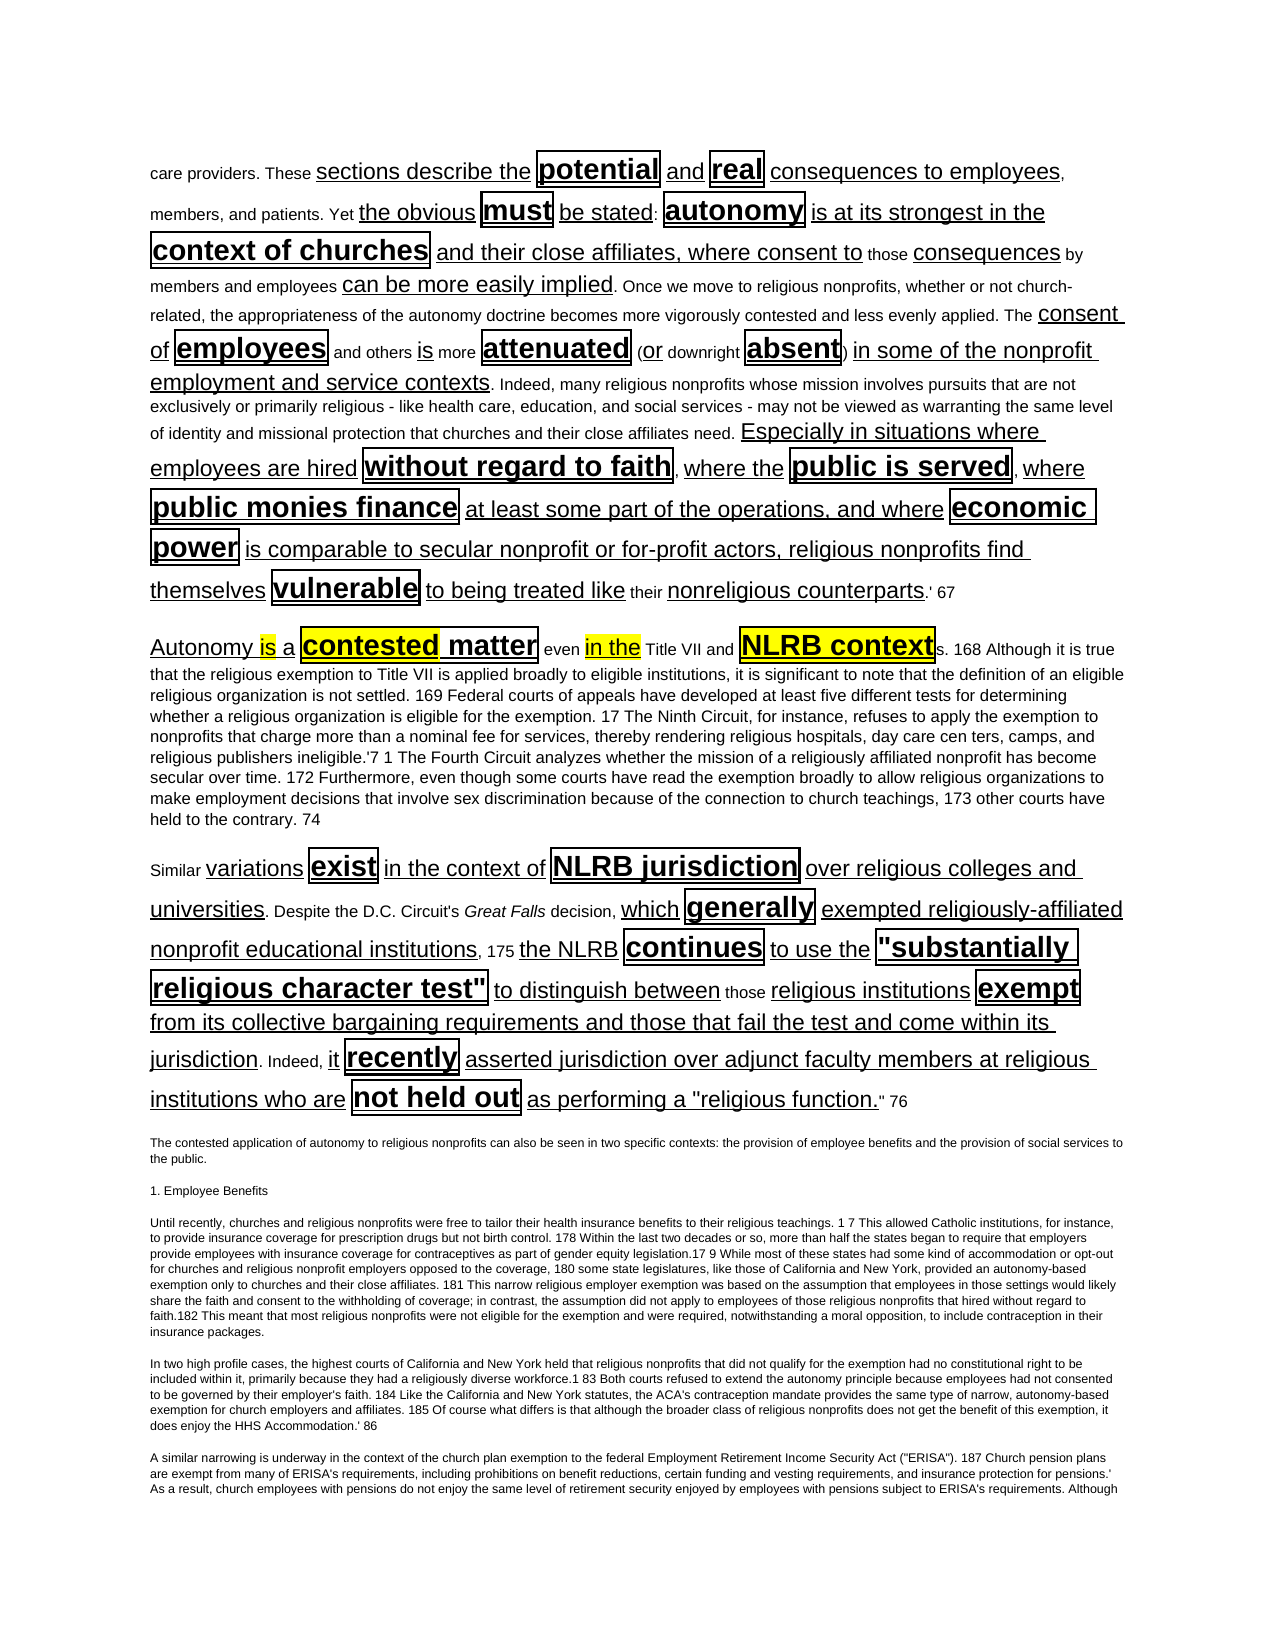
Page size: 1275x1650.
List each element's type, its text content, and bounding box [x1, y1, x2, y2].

text Autonomy is a contested matter even in the Title VII and NLRB contexts. 168 Although it is true that the religious exemption to Title VII is applied broadly to eligible institutions, it is significant to note that the definition of an eligible religious organization is not settled. 169 Federal courts of appeals have developed at least five different tests for determining whether a religious organization is eligible for the exemption. 17 The Ninth Circuit, for instance, refuses to apply the exemption to nonprofits that charge more than a nominal fee for services, thereby rendering religious hospitals, day care cen ters, camps, and religious publishers ineligible.'7 1 The Fourth Circuit analyzes whether the mission of a religiously affiliated nonprofit has become secular over time. 172 Furthermore, even though some courts have read the exemption broadly to allow religious organizations to make employment decisions that involve sex discrimination because of the connection to church teachings, 173 other courts have held to the contrary. 74 [150, 626, 1125, 829]
text Until recently, churches and religious nonprofits were free to tailor their health insurance benefits to their religious teachings. 1 7 This allowed Catholic institutions, for instance, to provide insurance coverage for prescription drugs but not birth control. 178 Within the last two decades or so, more than half the states began to require that employers provide employees with insurance coverage for contraceptives as part of gender equity legislation.17 9 While most of these states had some kind of accommodation or opt-out for churches and religious nonprofit employers opposed to the coverage, 180 some state legislatures, like those of California and New York, provided an autonomy-based exemption only to churches and their close affiliates. 181 This narrow religious employer exemption was based on the assumption that employees in those settings would likely share the faith and consent to the withholding of coverage; in contrast, the assumption did not apply to employees of those religious nonprofits that hired without regard to faith.182 This meant that most religious nonprofits were not eligible for the exemption and were required, notwithstanding a moral opposition, to include contraception in their insurance packages. [150, 1216, 1125, 1339]
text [150, 150, 1125, 606]
text Similar variations exist in the context of NLRB jurisdiction over religious colleges and universities. Despite the D.C. Circuit's Great Falls decision, which generally exempted religiously-affiliated nonprofit educational institutions, 175 the NLRB continues to use the "substantially religious character test" to distinguish between those religious institutions exempt from its collective bargaining requirements and those that fail the test and come within its jurisdiction. Indeed, it recently asserted jurisdiction over adjunct faculty members at religious institutions who are not held out as performing a "religious function." 76 [150, 847, 1125, 1116]
text 1. Employee Benefits [150, 1183, 1125, 1198]
text The contested application of autonomy to religious nonprofits can also be seen in two specific contexts: the provision of employee benefits and the provision of social services to the public. [150, 1136, 1125, 1166]
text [150, 1451, 1125, 1496]
text In two high profile cases, the highest courts of California and New York held that religious nonprofits that did not qualify for the exemption had no constitutional right to be included within it, primarily because they had a religiously diverse workforce.1 83 Both courts refused to extend the autonomy principle because employees had not consented to be governed by their employer's faith. 184 Like the California and New York statutes, the ACA's contraception mandate provides the same type of narrow, autonomy-based exemption for church employers and affiliates. 185 Of course what differs is that although the broader class of religious nonprofits does not get the benefit of this exemption, it does enjoy the HHS Accommodation.' 86 [150, 1356, 1125, 1433]
